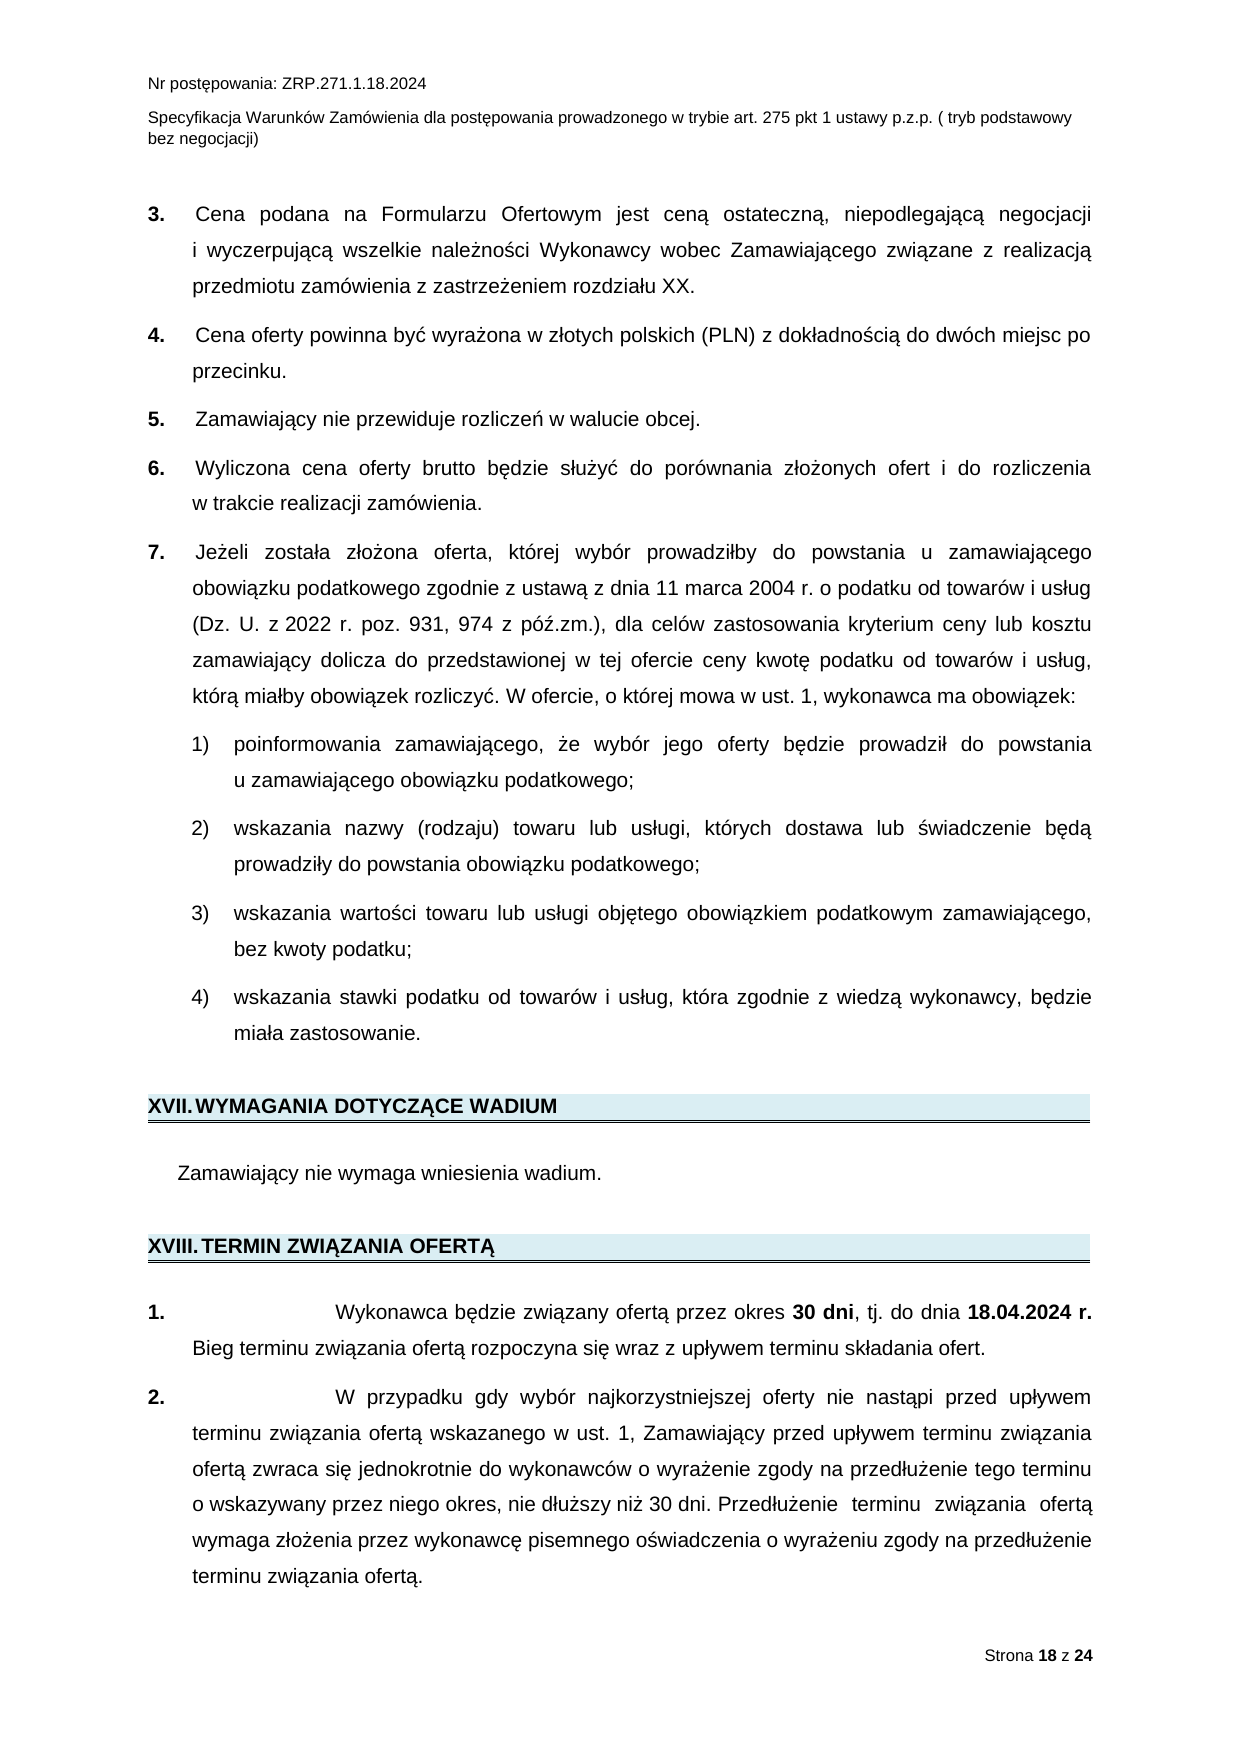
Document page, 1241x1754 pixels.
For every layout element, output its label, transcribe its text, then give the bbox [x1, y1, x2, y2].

list TERMIN ZWIĄZANIA OFERTĄ [148, 1234, 1090, 1260]
text 3) wskazania wartości towaru lub usługi objętego obowiązkiem podatkowym zamawiającego, bez kwoty podatku; [191, 901, 1093, 961]
text 2) wskazania nazwy (rodzaju) towaru lub usługi, których dostawa lub świadczenie będą prowadziły do powstania obowiązku podatkowego; [191, 816, 1093, 876]
list Wyliczona cena oferty brutto będzie służyć do porównania złożonych ofert i do rozliczenia w trakcie realizacji zamówienia. [148, 455, 1093, 515]
text 4) wskazania stawki podatku od towarów i usług, która zgodnie z wiedzą wykonawcy, będzie miała zastosowanie. [191, 985, 1093, 1045]
list W przypadku gdy wybór najkorzystniejszej oferty nie nastąpi przed upływem terminu związania ofertą wskazanego w ust. 1, Zamawiający przed upływem terminu związania ofertą zwraca się jednokrotnie do wykonawców o wyrażenie zgody na przedłużenie tego terminu o wskazywany przez niego okres, nie dłuższy niż 30 dni. Przedłużenie terminu związania ofertą wymaga złożenia przez wykonawcę pisemnego oświadczenia o wyrażeniu zgody na przedłużenie terminu związania ofertą. [148, 1384, 1093, 1588]
list Jeżeli została złożona oferta, której wybór prowadziłby do powstania u zamawiającego obowiązku podatkowego zgodnie z ustawą z dnia 11 marca 2004 r. o podatku od towarów i usług (Dz. U. z 2022 r. poz. 931, 974 z póź.zm.), dla celów zastosowania kryterium ceny lub kosztu zamawiający dolicza do przedstawionej w tej ofercie ceny kwotę podatku od towarów i usług, którą miałby obowiązek rozliczyć. W ofercie, o której mowa w ust. 1, wykonawca ma obowiązek: [148, 540, 1093, 707]
list Wykonawca będzie związany ofertą przez okres 30 dni, tj. do dnia 18.04.2024 r. Bieg terminu związania ofertą rozpoczyna się wraz z upływem terminu składania ofert. [148, 1300, 1093, 1360]
list WYMAGANIA DOTYCZĄCE WADIUM [148, 1094, 1090, 1120]
list Cena oferty powinna być wyrażona w złotych polskich (PLN) z dokładnością do dwóch miejsc po przecinku. [148, 322, 1093, 382]
list Cena podana na Formularzu Ofertowym jest ceną ostateczną, niepodlegającą negocjacji i wyczerpującą wszelkie należności Wykonawcy wobec Zamawiającego związane z realizacją przedmiotu zamówienia z zastrzeżeniem rozdziału XX. [148, 202, 1093, 298]
text Zamawiający nie wymaga wniesienia wadium. [177, 1161, 1093, 1184]
text 1) poinformowania zamawiającego, że wybór jego oferty będzie prowadził do powstania u zamawiającego obowiązku podatkowego; [191, 732, 1093, 792]
list Zamawiający nie przewiduje rozliczeń w walucie obcej. [148, 407, 1093, 431]
